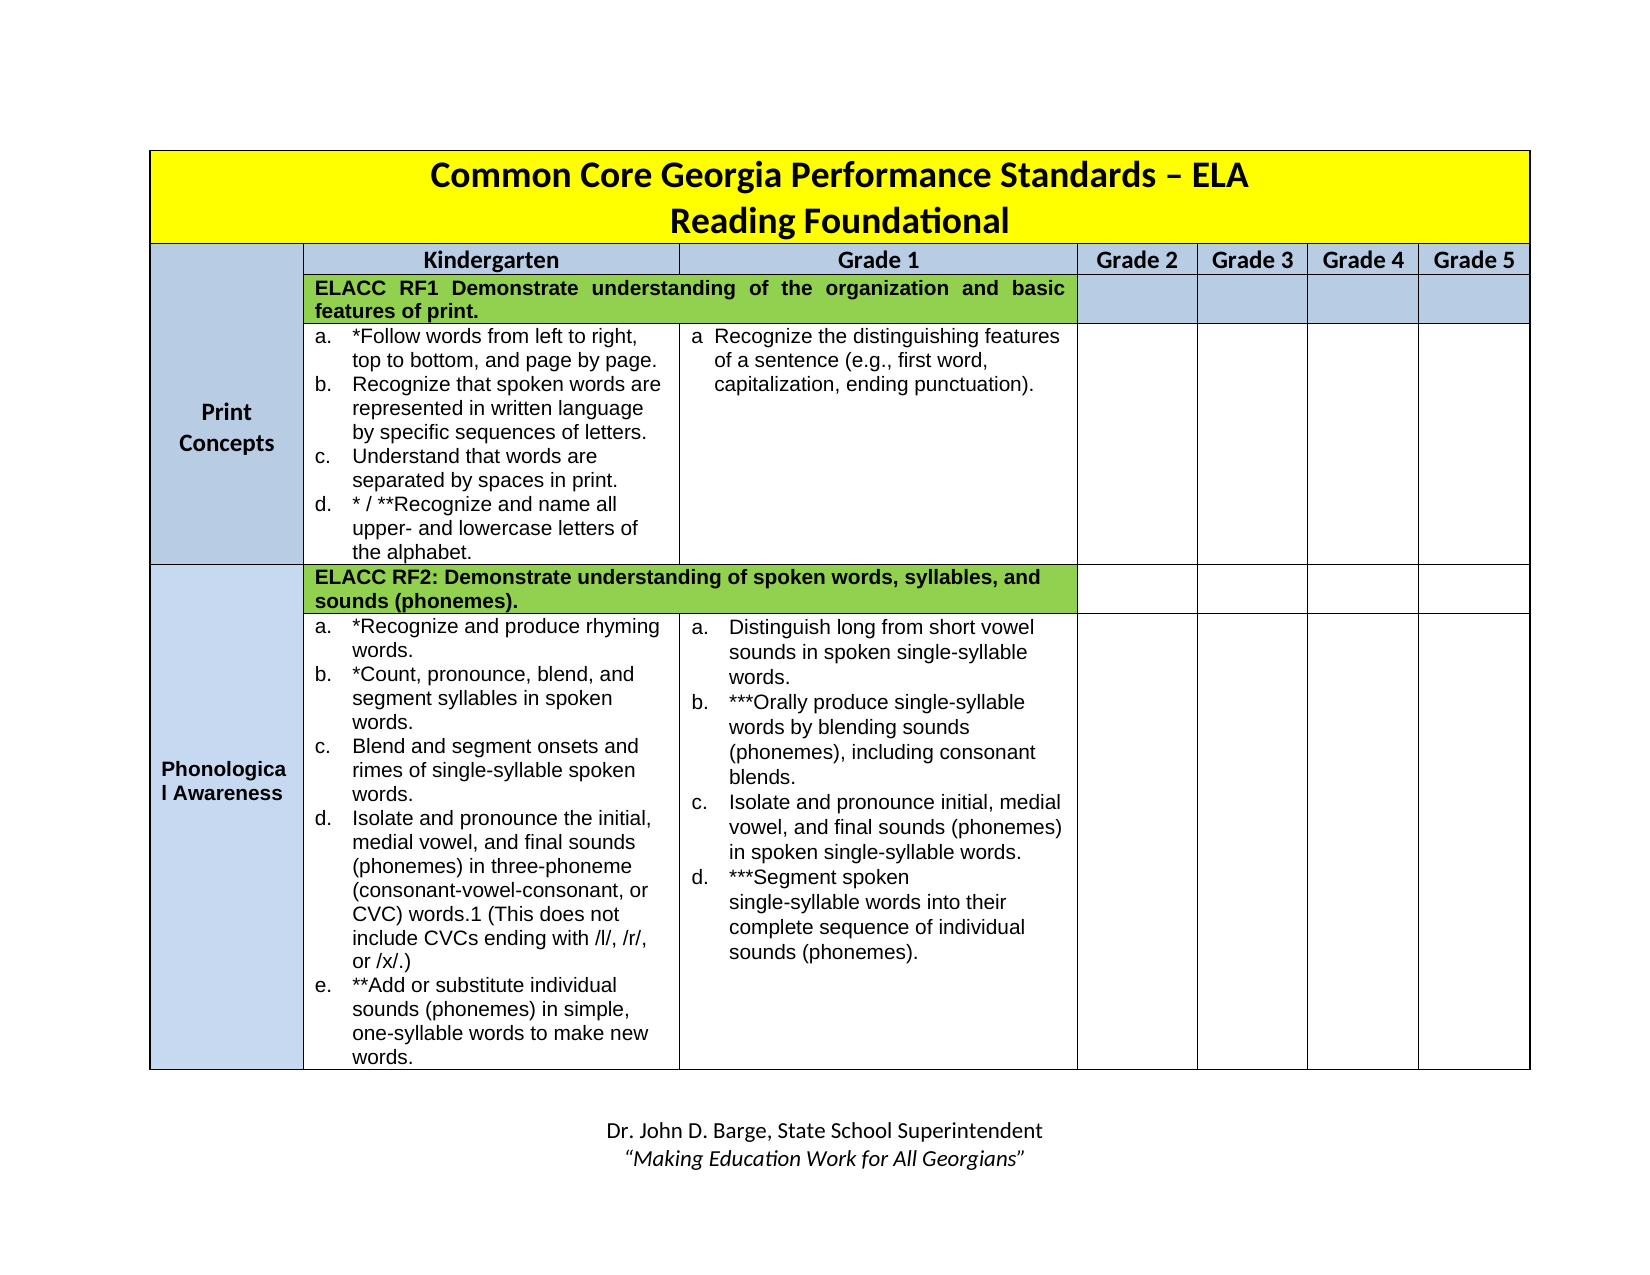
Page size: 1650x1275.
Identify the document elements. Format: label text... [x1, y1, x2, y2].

table_cell a Recognize the distinguishing features of a sentence (e.g., first word, capitalization, ending punctuation). [680, 324, 1077, 564]
table_cell Grade 5 [1419, 244, 1529, 274]
table_cell Distinguish long from short vowel sounds in spoken single-syllable words. ***Orally produce single-syllable words by blending sounds (phonemes), including consonant blends. Isolate and pronounce initial, medial vowel, and final sounds (phonemes) in spoken single-syllable words. ***Segment spoken single-syllable words into their complete sequence of individual sounds (phonemes). [680, 614, 1077, 1069]
table_cell [1198, 275, 1307, 323]
table_cell ELACC RF2: Demonstrate understanding of spoken words, syllables, and sounds (phonemes). [304, 565, 1077, 613]
table_cell [1419, 275, 1529, 323]
table_cell *Follow words from left to right, top to bottom, and page by page. Recognize that spoken words are represented in written language by specific sequences of letters. Understand that words are separated by spaces in print. * / **Recognize and name all upper- and lowercase letters of the alphabet. [304, 324, 679, 564]
table_cell [1078, 275, 1197, 323]
table_header Common Core Georgia Performance Standards – ELA Reading Foundational [151, 151, 1529, 243]
table_cell Kindergarten [304, 244, 679, 274]
table_cell [1308, 565, 1418, 613]
table_cell Grade 3 [1198, 244, 1307, 274]
table_cell [1078, 324, 1197, 564]
table_cell [1198, 614, 1307, 1069]
table_cell *Recognize and produce rhyming words. *Count, pronounce, blend, and segment syllables in spoken words. Blend and segment onsets and rimes of single-syllable spoken words. Isolate and pronounce the initial, medial vowel, and final sounds (phonemes) in three-phoneme (consonant-vowel-consonant, or CVC) words.1 (This does not include CVCs ending with /l/, /r/, or /x/.) **Add or substitute individual sounds (phonemes) in simple, one-syllable words to make new words. [304, 614, 679, 1069]
table_cell [1078, 565, 1197, 613]
table_cell [1308, 614, 1418, 1069]
table_cell ELACC RF1 Demonstrate understanding of the organization and basic features of print. [304, 275, 1077, 323]
table_cell Print Concepts [151, 244, 303, 564]
table_cell Phonological Awareness [151, 565, 303, 1069]
table_cell [1308, 324, 1418, 564]
table_cell [1308, 275, 1418, 323]
table_cell [1198, 324, 1307, 564]
table_cell Grade 1 [680, 244, 1077, 274]
table_cell [1078, 614, 1197, 1069]
table_cell Grade 4 [1308, 244, 1418, 274]
table_cell [1419, 565, 1529, 613]
table_cell Grade 2 [1078, 244, 1197, 274]
table_cell [1419, 614, 1529, 1069]
table_cell [1198, 565, 1307, 613]
table_cell [1419, 324, 1529, 564]
